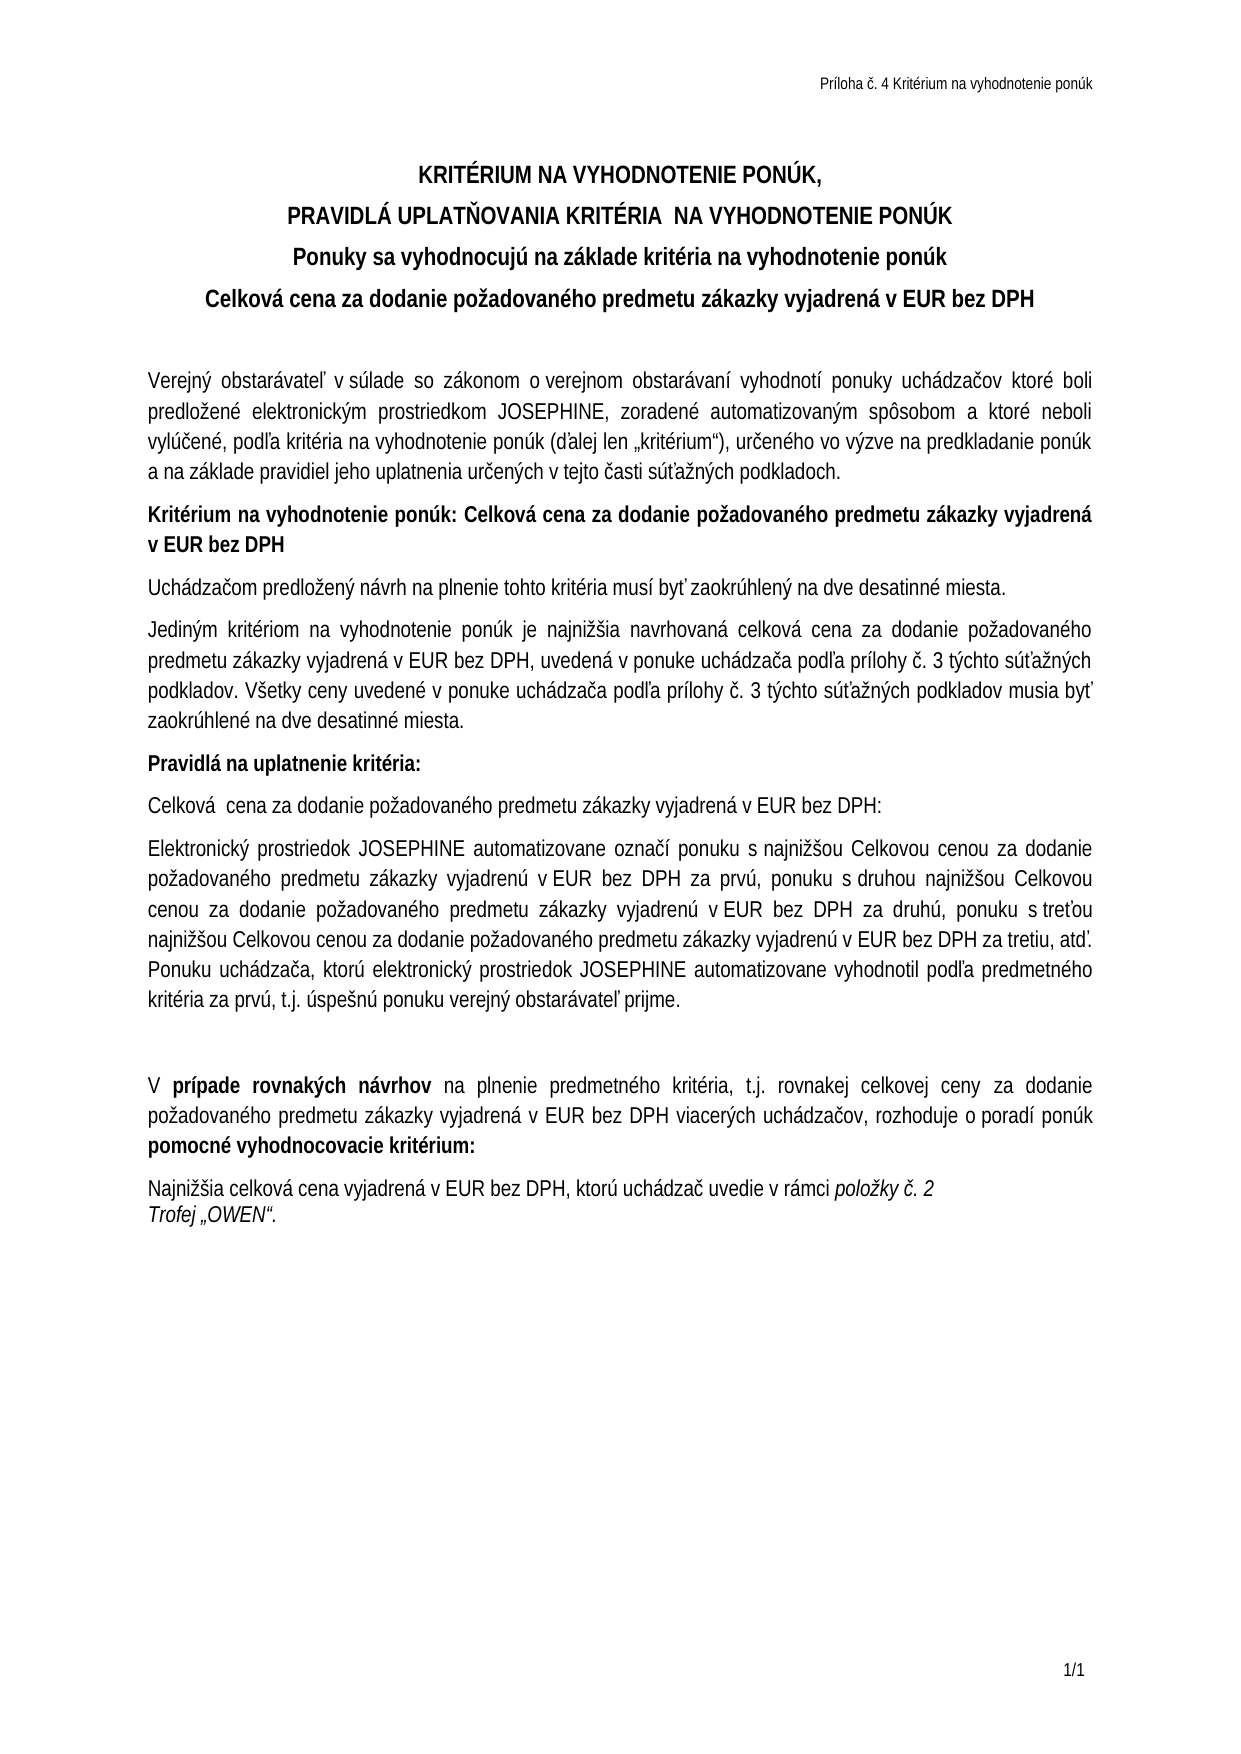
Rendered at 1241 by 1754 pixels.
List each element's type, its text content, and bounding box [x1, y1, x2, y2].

text Kritérium na vyhodnotenie ponúk: Celková cena za dodanie požadovaného predmetu zákazky vyjadrená v EUR bez DPH [148, 501, 1093, 557]
list Uchádzačom predložený návrh na plnenie tohto kritéria musí byť zaokrúhlený na dve desatinné miesta. [148, 574, 1093, 600]
text Celková cena za dodanie požadovaného predmetu zákazky vyjadrená v EUR bez DPH: [148, 792, 1093, 819]
text Jediným kritériom na vyhodnotenie ponúk je najnižšia navrhovaná celková cena za dodanie požadovaného predmetu zákazky vyjadrená v EUR bez DPH, uvedená v ponuke uchádzača podľa prílohy č. 3 týchto súťažných podkladov. Všetky ceny uvedené v ponuke uchádzača podľa prílohy č. 3 týchto súťažných podkladov musia byť zaokrúhlené na dve desatinné miesta. [148, 616, 1093, 733]
text Celková cena za dodanie požadovaného predmetu zákazky vyjadrená v EUR bez DPH [148, 283, 1093, 312]
text Verejný obstarávateľ v súlade so zákonom o verejnom obstarávaní vyhodnotí ponuky uchádzačov ktoré boli predložené elektronickým prostriedkom JOSEPHINE, zoradené automatizovaným spôsobom a ktoré neboli vylúčené, podľa kritéria na vyhodnotenie ponúk (ďalej len „kritérium“), určeného vo výzve na predkladanie ponúk a na základe pravidiel jeho uplatnenia určených v tejto časti súťažných podkladoch. [148, 367, 1093, 484]
text KRITÉRIUM NA VYHODNOTENIE PONÚK, [148, 160, 1093, 189]
text V prípade rovnakých návrhov na plnenie predmetného kritéria, t.j. rovnakej celkovej ceny za dodanie požadovaného predmetu zákazky vyjadrená v EUR bez DPH viacerých uchádzačov, rozhoduje o poradí ponúk pomocné vyhodnocovacie kritérium: [148, 1072, 1093, 1158]
text Ponuky sa vyhodnocujú na základe kritéria na vyhodnotenie ponúk [148, 242, 1093, 271]
text Pravidlá na uplatnenie kritéria: [148, 750, 1093, 776]
text Najnižšia celková cena vyjadrená v EUR bez DPH, ktorú uchádzač uvedie v rámci položky č. 2 [148, 1175, 1093, 1201]
text Trofej „OWEN“. [148, 1201, 1093, 1227]
text Elektronický prostriedok JOSEPHINE automatizovane označí ponuku s najnižšou Celkovou cenou za dodanie požadovaného predmetu zákazky vyjadrenú v EUR bez DPH za prvú, ponuku s druhou najnižšou Celkovou cenou za dodanie požadovaného predmetu zákazky vyjadrenú v EUR bez DPH za druhú, ponuku s treťou najnižšou Celkovou cenou za dodanie požadovaného predmetu zákazky vyjadrenú v EUR bez DPH za tretiu, atď. Ponuku uchádzača, ktorú elektronický prostriedok JOSEPHINE automatizovane vyhodnotil podľa predmetného kritéria za prvú, t.j. úspešnú ponuku verejný obstarávateľ prijme. [148, 835, 1093, 1012]
text PRAVIDLÁ UPLATŇOVANIA KRITÉRIA NA VYHODNOTENIE PONÚK [148, 201, 1093, 230]
